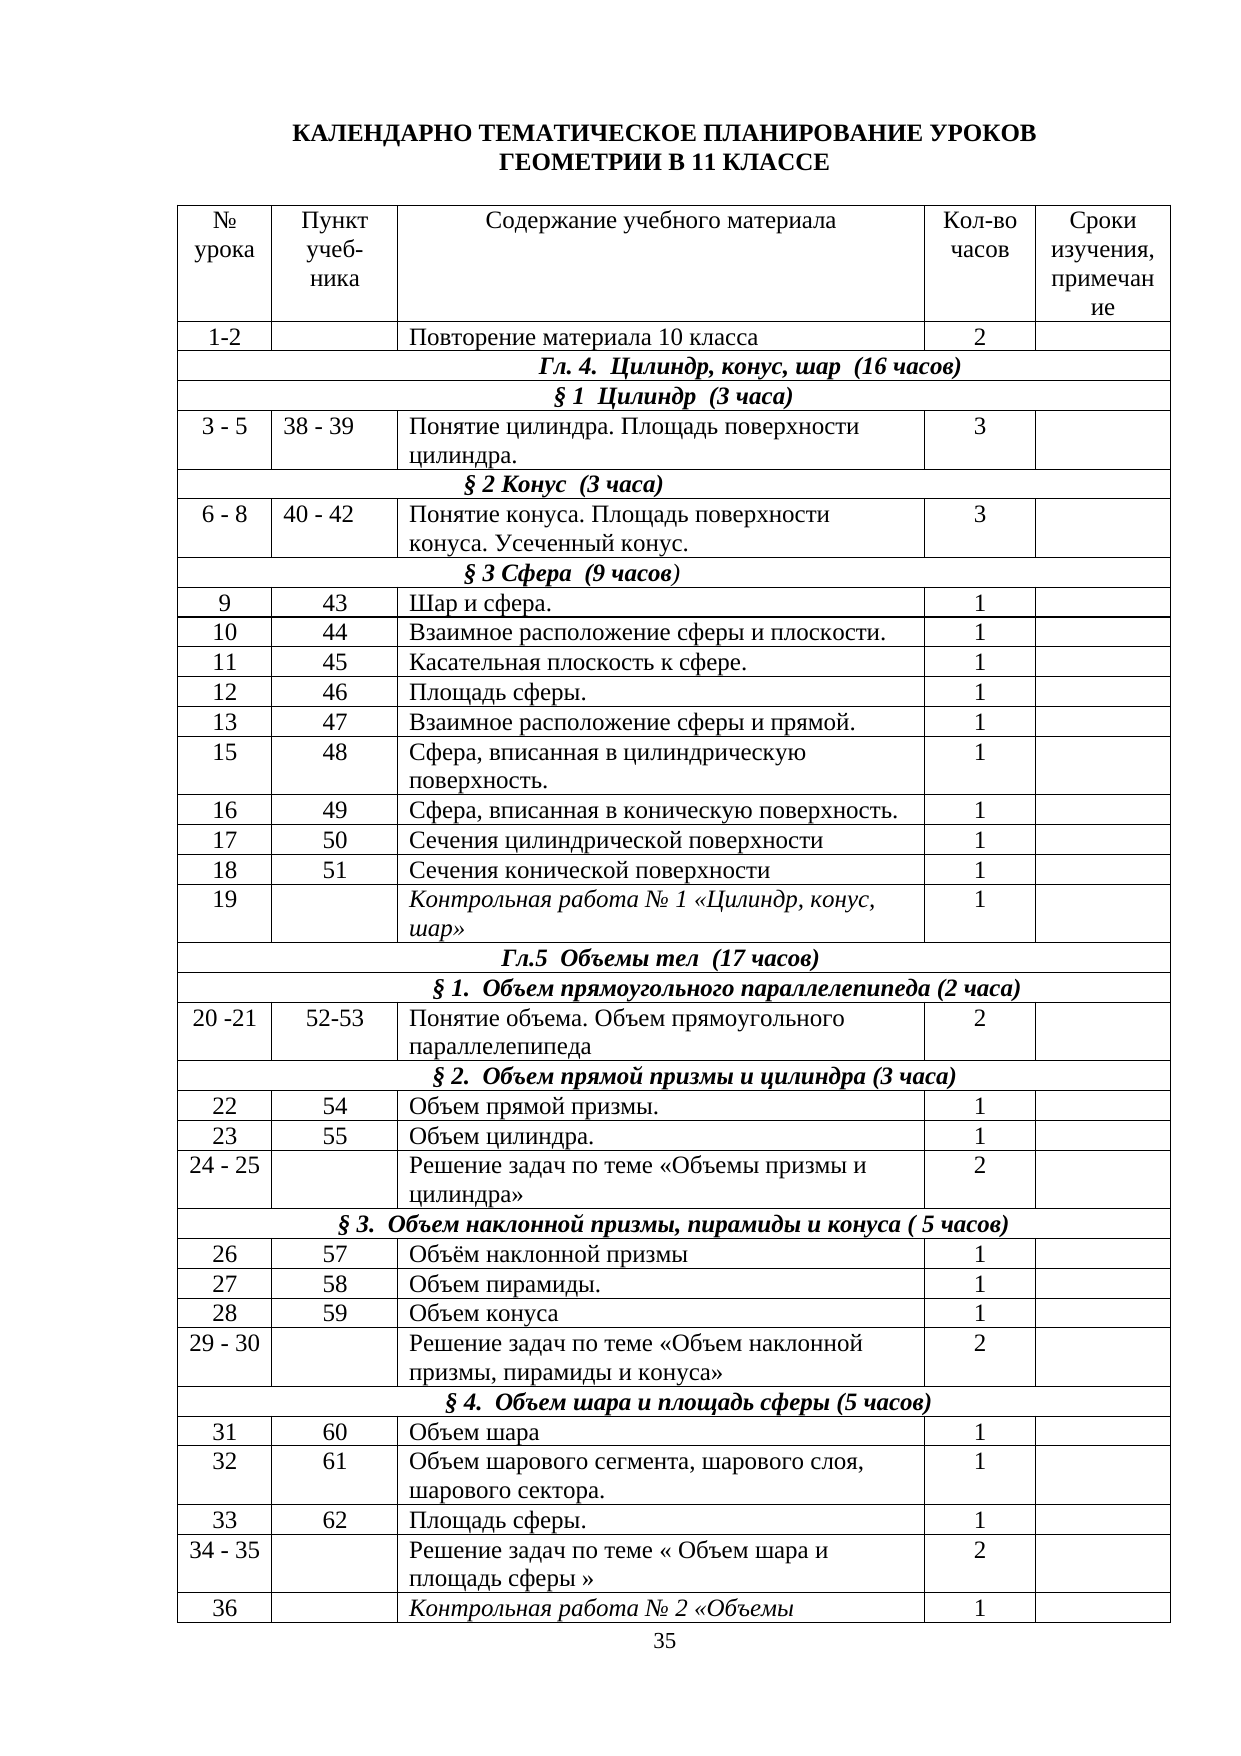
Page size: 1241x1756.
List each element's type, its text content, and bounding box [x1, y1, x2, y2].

table_cell Гл.5 Объемы тел (17 часов) [178, 943, 1170, 972]
table_cell 22 [178, 1091, 271, 1120]
table_cell [1036, 707, 1170, 736]
table_cell 52-53 [272, 1003, 397, 1060]
table_cell 60 [272, 1417, 397, 1445]
table_cell [272, 1151, 397, 1208]
table_cell [1036, 1091, 1170, 1120]
table_cell [1036, 1328, 1170, 1386]
table_cell § 2 Конус (3 часа) [178, 470, 1170, 498]
table_cell 24 - 25 [178, 1151, 271, 1208]
table_cell [1036, 647, 1170, 676]
table_cell 1 [925, 855, 1035, 883]
table_cell [1036, 825, 1170, 854]
table_cell 6 - 8 [178, 499, 271, 557]
table_cell [1036, 677, 1170, 706]
table_cell [1036, 1446, 1170, 1504]
table_cell 58 [272, 1269, 397, 1297]
table_cell 43 [272, 588, 397, 616]
table_header Кол-во часов [925, 206, 1035, 321]
table_cell 47 [272, 707, 397, 736]
table_cell Сечения цилиндрической поверхности [398, 825, 924, 854]
table_cell Взаимное расположение сферы и плоскости. [398, 618, 924, 646]
table_cell 32 [178, 1446, 271, 1504]
table_cell Шар и сфера. [398, 588, 924, 616]
table_cell 13 [178, 707, 271, 736]
table_cell Площадь сферы. [398, 677, 924, 706]
table_cell 62 [272, 1505, 397, 1534]
table_cell [1036, 1417, 1170, 1445]
table_cell Площадь сферы. [398, 1505, 924, 1534]
table_cell 59 [272, 1299, 397, 1327]
table_cell 18 [178, 855, 271, 883]
table_cell 1 [925, 707, 1035, 736]
table_cell 1 [925, 1505, 1035, 1534]
table_cell Сфера, вписанная в коническую поверхность. [398, 795, 924, 824]
table_cell [1036, 795, 1170, 824]
table_cell [1036, 1239, 1170, 1268]
table_cell 49 [272, 795, 397, 824]
table_cell [272, 1593, 397, 1622]
table_cell 1 [925, 1417, 1035, 1445]
table_cell 1 [925, 677, 1035, 706]
table_cell § 1 Цилиндр (3 часа) [178, 381, 1170, 410]
table_cell [1036, 1593, 1170, 1622]
table_header Содержание учебного материала [398, 206, 924, 321]
table_cell 38 - 39 [272, 411, 397, 468]
table_cell [1036, 885, 1170, 942]
table_cell [1036, 1003, 1170, 1060]
table_cell 11 [178, 647, 271, 676]
table_cell 45 [272, 647, 397, 676]
table_cell 51 [272, 855, 397, 883]
table_cell Объем пирамиды. [398, 1269, 924, 1297]
table_cell 1-2 [178, 322, 271, 350]
table_cell 15 [178, 737, 271, 794]
table_cell [1036, 588, 1170, 616]
table_cell 1 [925, 737, 1035, 794]
table_cell [1036, 1121, 1170, 1149]
table_cell 46 [272, 677, 397, 706]
table_cell 28 [178, 1299, 271, 1327]
table_cell 3 [925, 411, 1035, 468]
table_cell 50 [272, 825, 397, 854]
table_cell 1 [925, 1299, 1035, 1327]
table_cell 1 [925, 1121, 1035, 1149]
table_cell [1036, 737, 1170, 794]
table_cell 44 [272, 618, 397, 646]
table_cell [1036, 1269, 1170, 1297]
table_cell 10 [178, 618, 271, 646]
table_cell 3 [925, 499, 1035, 557]
table_cell [1036, 1505, 1170, 1534]
table_cell [1036, 411, 1170, 468]
table_cell 16 [178, 795, 271, 824]
table_cell Сфера, вписанная в цилиндрическую поверхность. [398, 737, 924, 794]
table_cell 1 [925, 1269, 1035, 1297]
table_cell 9 [178, 588, 271, 616]
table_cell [398, 1593, 924, 1622]
table_cell [1036, 618, 1170, 646]
table_cell 2 [925, 1003, 1035, 1060]
table_cell [1036, 1299, 1170, 1327]
table_cell 1 [925, 825, 1035, 854]
table_cell 20 -21 [178, 1003, 271, 1060]
table_cell 29 - 30 [178, 1328, 271, 1386]
table_cell [1036, 322, 1170, 350]
table_cell 2 [925, 1151, 1035, 1208]
table_cell Касательная плоскость к сфере. [398, 647, 924, 676]
table_cell 17 [178, 825, 271, 854]
table_cell [1036, 1535, 1170, 1592]
table_cell 1 [925, 1091, 1035, 1120]
table_cell 1 [925, 885, 1035, 942]
table_cell Понятие конуса. Площадь поверхности конуса. Усеченный конус. [398, 499, 924, 557]
table_cell 2 [925, 322, 1035, 350]
table_cell Решение задач по теме «Объемы призмы и цилиндра» [398, 1151, 924, 1208]
table_cell 1 [925, 647, 1035, 676]
table_cell § 4. Объем шара и площадь сферы (5 часов) [178, 1387, 1170, 1416]
table_cell 1 [925, 1593, 1035, 1622]
table_cell 2 [925, 1328, 1035, 1386]
text КАЛЕНДАРНО ТЕМАТИЧЕСКОЕ ПЛАНИРОВАНИЕ УРОКОВ [177, 118, 1152, 147]
table_cell Объем цилиндра. [398, 1121, 924, 1149]
table_cell Объем конуса [398, 1299, 924, 1327]
table_cell [1036, 1151, 1170, 1208]
table_cell 19 [178, 885, 271, 942]
table_cell [1036, 855, 1170, 883]
table_cell Взаимное расположение сферы и прямой. [398, 707, 924, 736]
text ГЕОМЕТРИИ В 11 КЛАССЕ [177, 147, 1152, 176]
table_cell Решение задач по теме « Объем шара и площадь сферы » [398, 1535, 924, 1592]
table_cell § 1. Объем прямоугольного параллелепипеда (2 часа) [178, 973, 1170, 1002]
table_cell 1 [925, 1446, 1035, 1504]
table_cell 3 - 5 [178, 411, 271, 468]
table_cell Объём наклонной призмы [398, 1239, 924, 1268]
table_cell 1 [925, 795, 1035, 824]
table_cell Контрольная работа № 1 «Цилиндр, конус, шар» [398, 885, 924, 942]
table_cell 26 [178, 1239, 271, 1268]
table_cell [1036, 499, 1170, 557]
table_cell Гл. 4. Цилиндр, конус, шар (16 часов) [178, 351, 1170, 380]
table_cell [272, 1328, 397, 1386]
table_cell 31 [178, 1417, 271, 1445]
table_cell 61 [272, 1446, 397, 1504]
table_cell 1 [925, 1239, 1035, 1268]
table_cell Объем прямой призмы. [398, 1091, 924, 1120]
table_header Сроки изучения, примечание [1036, 206, 1170, 321]
table_cell Понятие цилиндра. Площадь поверхности цилиндра. [398, 411, 924, 468]
table_cell 57 [272, 1239, 397, 1268]
table_cell 40 - 42 [272, 499, 397, 557]
table_cell Объем шара [398, 1417, 924, 1445]
table_cell Повторение материала 10 класса [398, 322, 924, 350]
table_header Пункт учеб-ника [272, 206, 397, 321]
table_cell 12 [178, 677, 271, 706]
table_cell 34 - 35 [178, 1535, 271, 1592]
table_cell 54 [272, 1091, 397, 1120]
table_cell 23 [178, 1121, 271, 1149]
table_cell § 2. Объем прямой призмы и цилиндра (3 часа) [178, 1061, 1170, 1090]
table_cell Объем шарового сегмента, шарового слоя, шарового сектора. [398, 1446, 924, 1504]
table_cell 33 [178, 1505, 271, 1534]
table_cell 55 [272, 1121, 397, 1149]
table_cell 48 [272, 737, 397, 794]
table_cell [272, 1535, 397, 1592]
table_cell [272, 322, 397, 350]
table_cell Сечения конической поверхности [398, 855, 924, 883]
table_cell Понятие объема. Объем прямоугольного параллелепипеда [398, 1003, 924, 1060]
table_cell 1 [925, 618, 1035, 646]
table_header № урока [178, 206, 271, 321]
table_cell Решение задач по теме «Объем наклонной призмы, пирамиды и конуса» [398, 1328, 924, 1386]
table_cell 1 [925, 588, 1035, 616]
table_cell 27 [178, 1269, 271, 1297]
table_cell 2 [925, 1535, 1035, 1592]
table_cell § 3 Сфера (9 часов) [178, 558, 1170, 587]
table_cell 36 [178, 1593, 271, 1622]
table_cell [272, 885, 397, 942]
table_cell § 3. Объем наклонной призмы, пирамиды и конуса ( 5 часов) [178, 1209, 1170, 1238]
